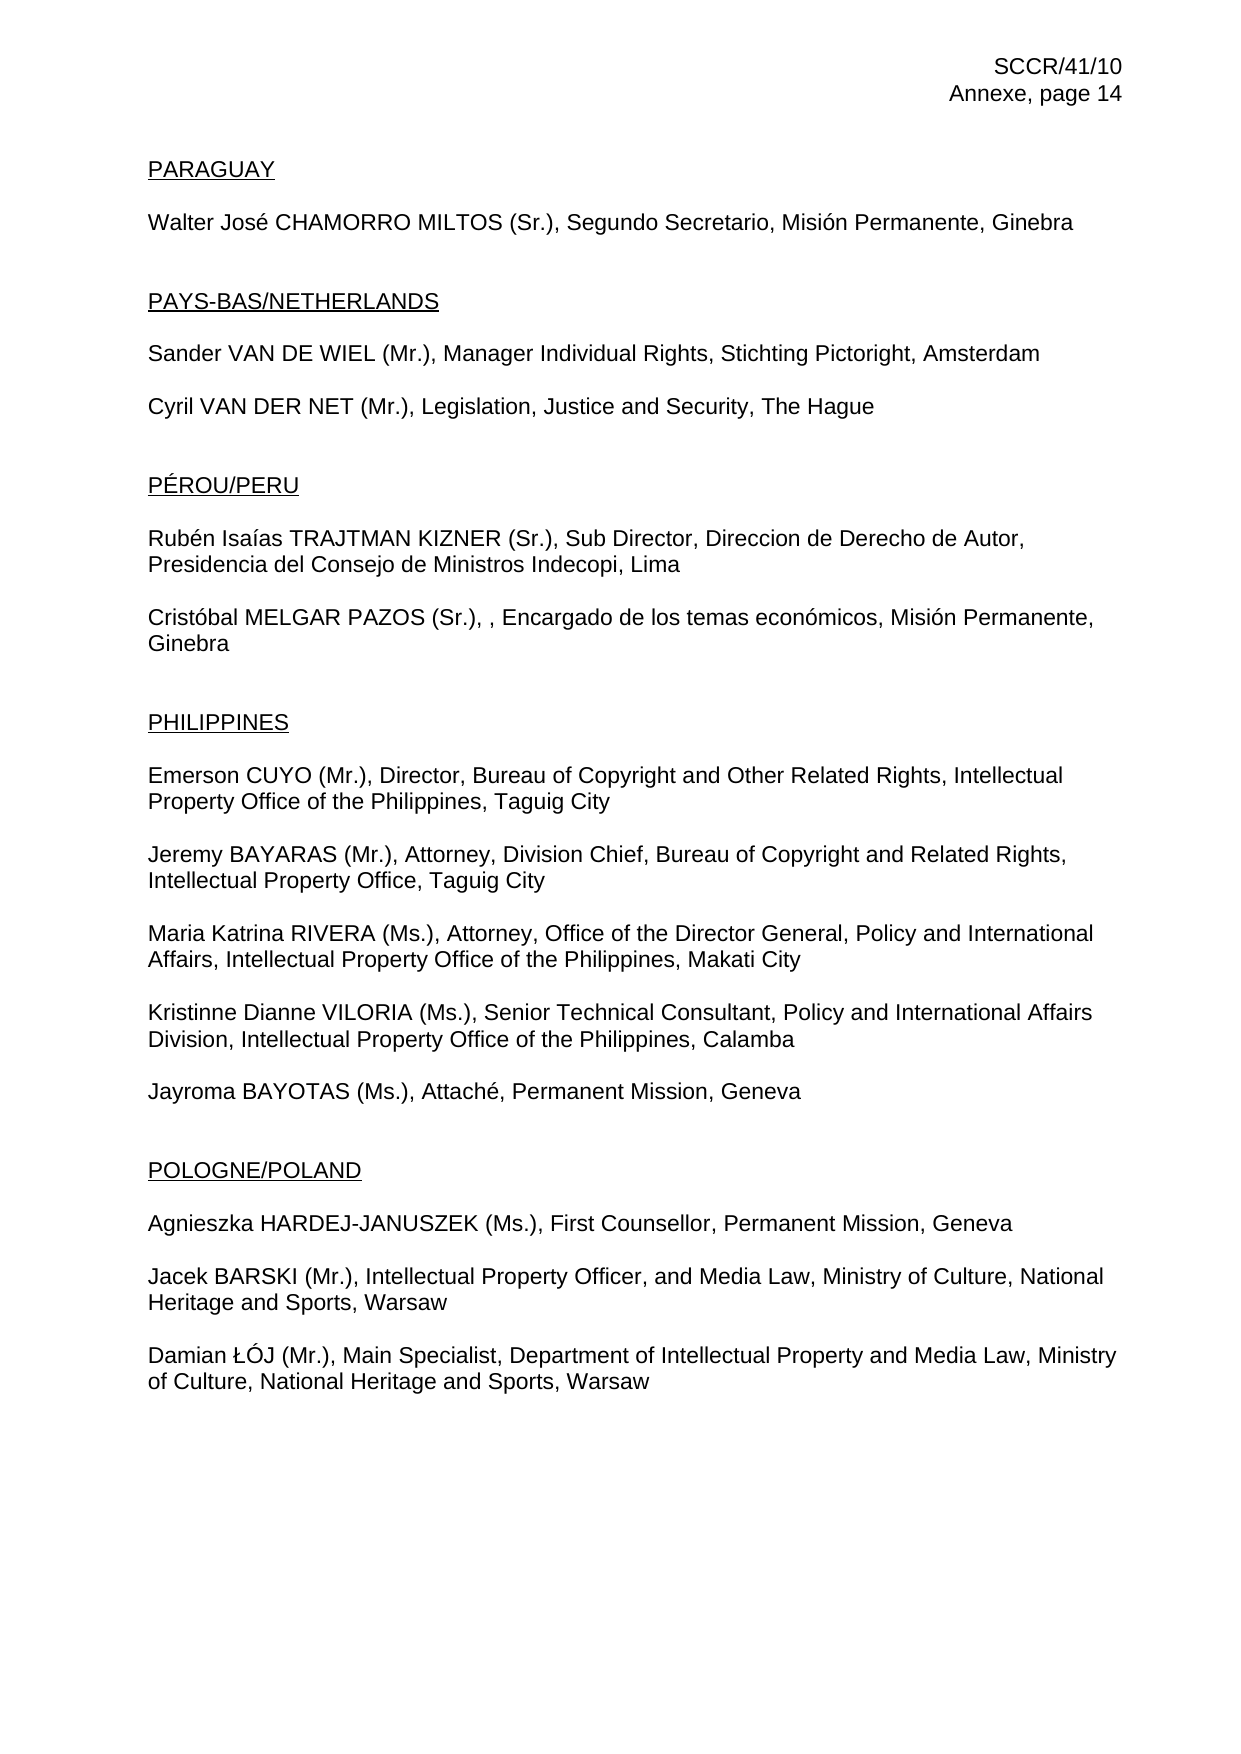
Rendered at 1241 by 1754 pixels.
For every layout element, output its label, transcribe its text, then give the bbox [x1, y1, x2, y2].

text Emerson CUYO (Mr.), Director, Bureau of Copyright and Other Related Rights, Intellectual Property Office of the Philippines, Taguig City [148, 762, 1122, 815]
text Rubén Isaías TRAJTMAN KIZNER (Sr.), Sub Director, Direccion de Derecho de Autor, Presidencia del Consejo de Ministros Indecopi, Lima [148, 525, 1122, 577]
text Jayroma BAYOTAS (Ms.), Attaché, Permanent Mission, Geneva [148, 1078, 1122, 1104]
text PÉROU/PERU [148, 472, 1122, 498]
text Maria Katrina RIVERA (Ms.), Attorney, Office of the Director General, Policy and International Affairs, Intellectual Property Office of the Philippines, Makati City [148, 920, 1122, 973]
text Cristóbal MELGAR PAZOS (Sr.), , Encargado de los temas económicos, Misión Permanente, Ginebra [148, 604, 1122, 657]
text Sander VAN DE WIEL (Mr.), Manager Individual Rights, Stichting Pictoright, Amsterdam [148, 340, 1122, 367]
text PARAGUAY [148, 156, 1122, 182]
text POLOGNE/POLAND [148, 1157, 1122, 1184]
text PAYS-BAS/NETHERLANDS [148, 288, 1122, 314]
text Damian ŁÓJ (Mr.), Main Specialist, Department of Intellectual Property and Media Law, Ministry of Culture, National Heritage and Sports, Warsaw [148, 1342, 1122, 1394]
text Cyril VAN DER NET (Mr.), Legislation, Justice and Security, The Hague [148, 393, 1122, 419]
text PHILIPPINES [148, 709, 1122, 736]
text Jacek BARSKI (Mr.), Intellectual Property Officer, and Media Law, Ministry of Culture, National Heritage and Sports, Warsaw [148, 1263, 1122, 1315]
text Jeremy BAYARAS (Mr.), Attorney, Division Chief, Bureau of Copyright and Related Rights, Intellectual Property Office, Taguig City [148, 841, 1122, 894]
text Kristinne Dianne VILORIA (Ms.), Senior Technical Consultant, Policy and International Affairs Division, Intellectual Property Office of the Philippines, Calamba [148, 999, 1122, 1052]
text Walter José CHAMORRO MILTOS (Sr.), Segundo Secretario, Misión Permanente, Ginebra [148, 208, 1122, 235]
text Agnieszka HARDEJ-JANUSZEK (Ms.), First Counsellor, Permanent Mission, Geneva [148, 1210, 1122, 1236]
